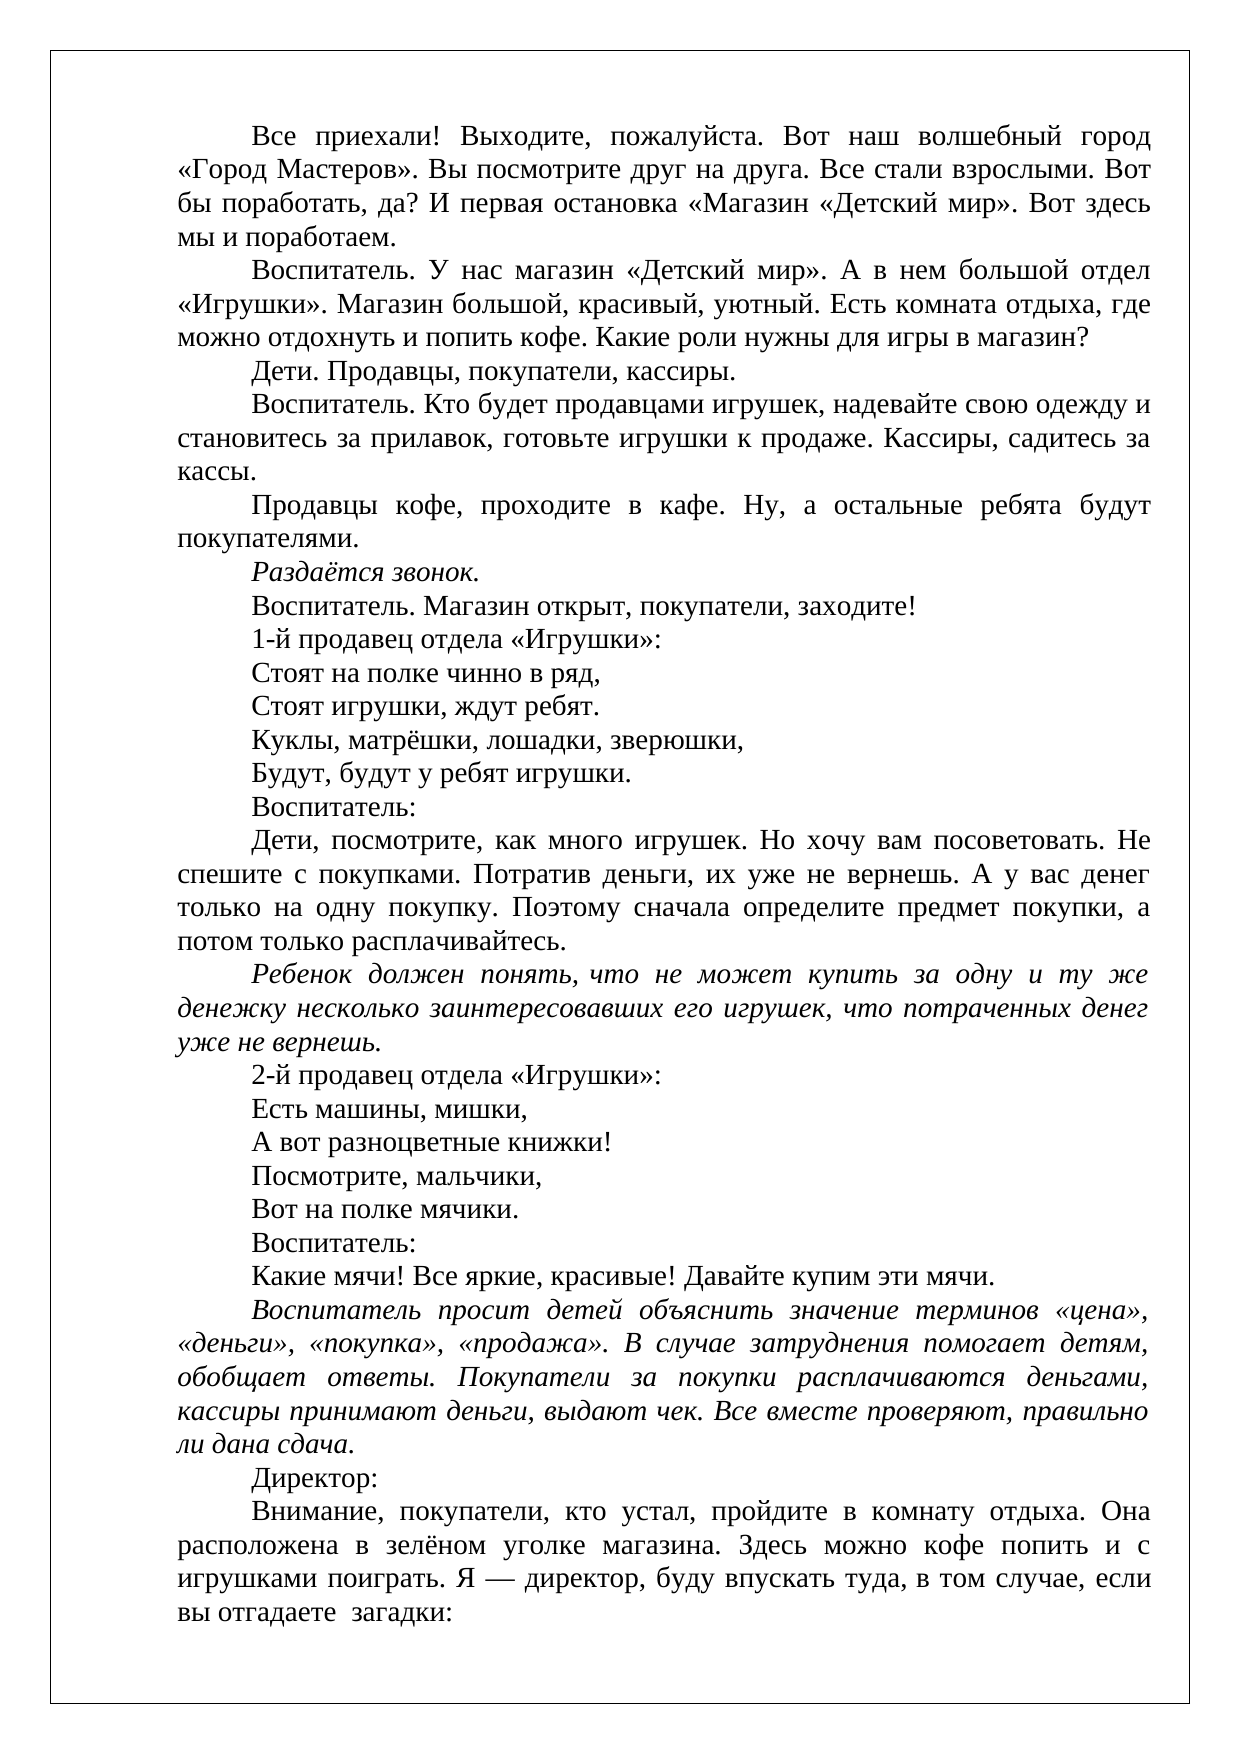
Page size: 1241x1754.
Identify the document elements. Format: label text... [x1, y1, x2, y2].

text Воспитатель. Кто будет продавцами игрушек, надевайте свою одежду и становитесь за прилавок, готовьте игрушки к продаже. Кассиры, садитесь за кассы. [177, 386, 1152, 487]
text Дети. Продавцы, покупатели, кассиры. [177, 353, 1152, 386]
text Стоят игрушки, ждут ребят. [177, 688, 1152, 722]
text Воспитатель. У нас магазин «Детский мир». А в нем большой отдел «Игрушки». Магазин большой, красивый, уютный. Есть комната отдыха, где можно отдохнуть и попить кофе. Какие роли нужны для игры в магазин? [177, 252, 1152, 353]
text Дети, посмотрите, как много игрушек. Но хочу вам посоветовать. Не спешите с покупками. Потратив деньги, их уже не вернешь. А у вас денег только на одну покупку. Поэтому сначала определите предмет покупки, а потом только расплачивайтесь. [177, 822, 1152, 957]
text Внимание, покупатели, кто устал, пройдите в комнату отдыха. Она расположена в зелёном уголке магазина. Здесь можно кофе попить и с игрушками поиграть. Я — директор, буду впускать туда, в том случае, если вы отгадаете загадки: [177, 1493, 1152, 1627]
text Раздаётся звонок. [177, 554, 1152, 588]
text Есть машины, мишки, [177, 1091, 1152, 1124]
text Вот на полке мячики. [177, 1191, 1152, 1225]
text 1-й продавец отдела «Игрушки»: [177, 621, 1152, 655]
text Все приехали! Выходите, пожалуйста. Вот наш волшебный город «Город Мастеров». Вы посмотрите друг на друга. Все стали взрослыми. Вот бы поработать, да? И первая остановка «Магазин «Детский мир». Вот здесь мы и поработаем. [177, 118, 1152, 252]
text Директор: [177, 1460, 1152, 1493]
text А вот разноцветные книжки! [177, 1124, 1152, 1158]
text Воспитатель. Магазин открыт, покупатели, заходите! [177, 588, 1152, 621]
text Какие мячи! Все яркие, красивые! Давайте купим эти мячи. [177, 1258, 1152, 1292]
text Ребенок должен понять, что не может купить за одну и ту же денежку несколько заинтересовавших его игрушек, что потраченных денег уже не вернешь. [177, 957, 1152, 1057]
text Посмотрите, мальчики, [177, 1158, 1152, 1191]
text 2-й продавец отдела «Игрушки»: [177, 1057, 1152, 1091]
text Воспитатель просит детей объяснить значение терминов «цена», «деньги», «покупка», «продажа». В случае затруднения помогает детям, обобщает ответы. Покупатели за покупки расплачиваются деньгами, кассиры принимают деньги, выдают чек. Все вместе проверяют, правильно ли дана сдача. [177, 1292, 1152, 1460]
text Будут, будут у ребят игрушки. [177, 755, 1152, 789]
text Воспитатель: [177, 1225, 1152, 1258]
text Стоят на полке чинно в ряд, [177, 655, 1152, 688]
text Продавцы кофе, проходите в кафе. Ну, а остальные ребята будут покупателями. [177, 487, 1152, 554]
text Куклы, матрёшки, лошадки, зверюшки, [177, 722, 1152, 755]
text Воспитатель: [177, 789, 1152, 822]
